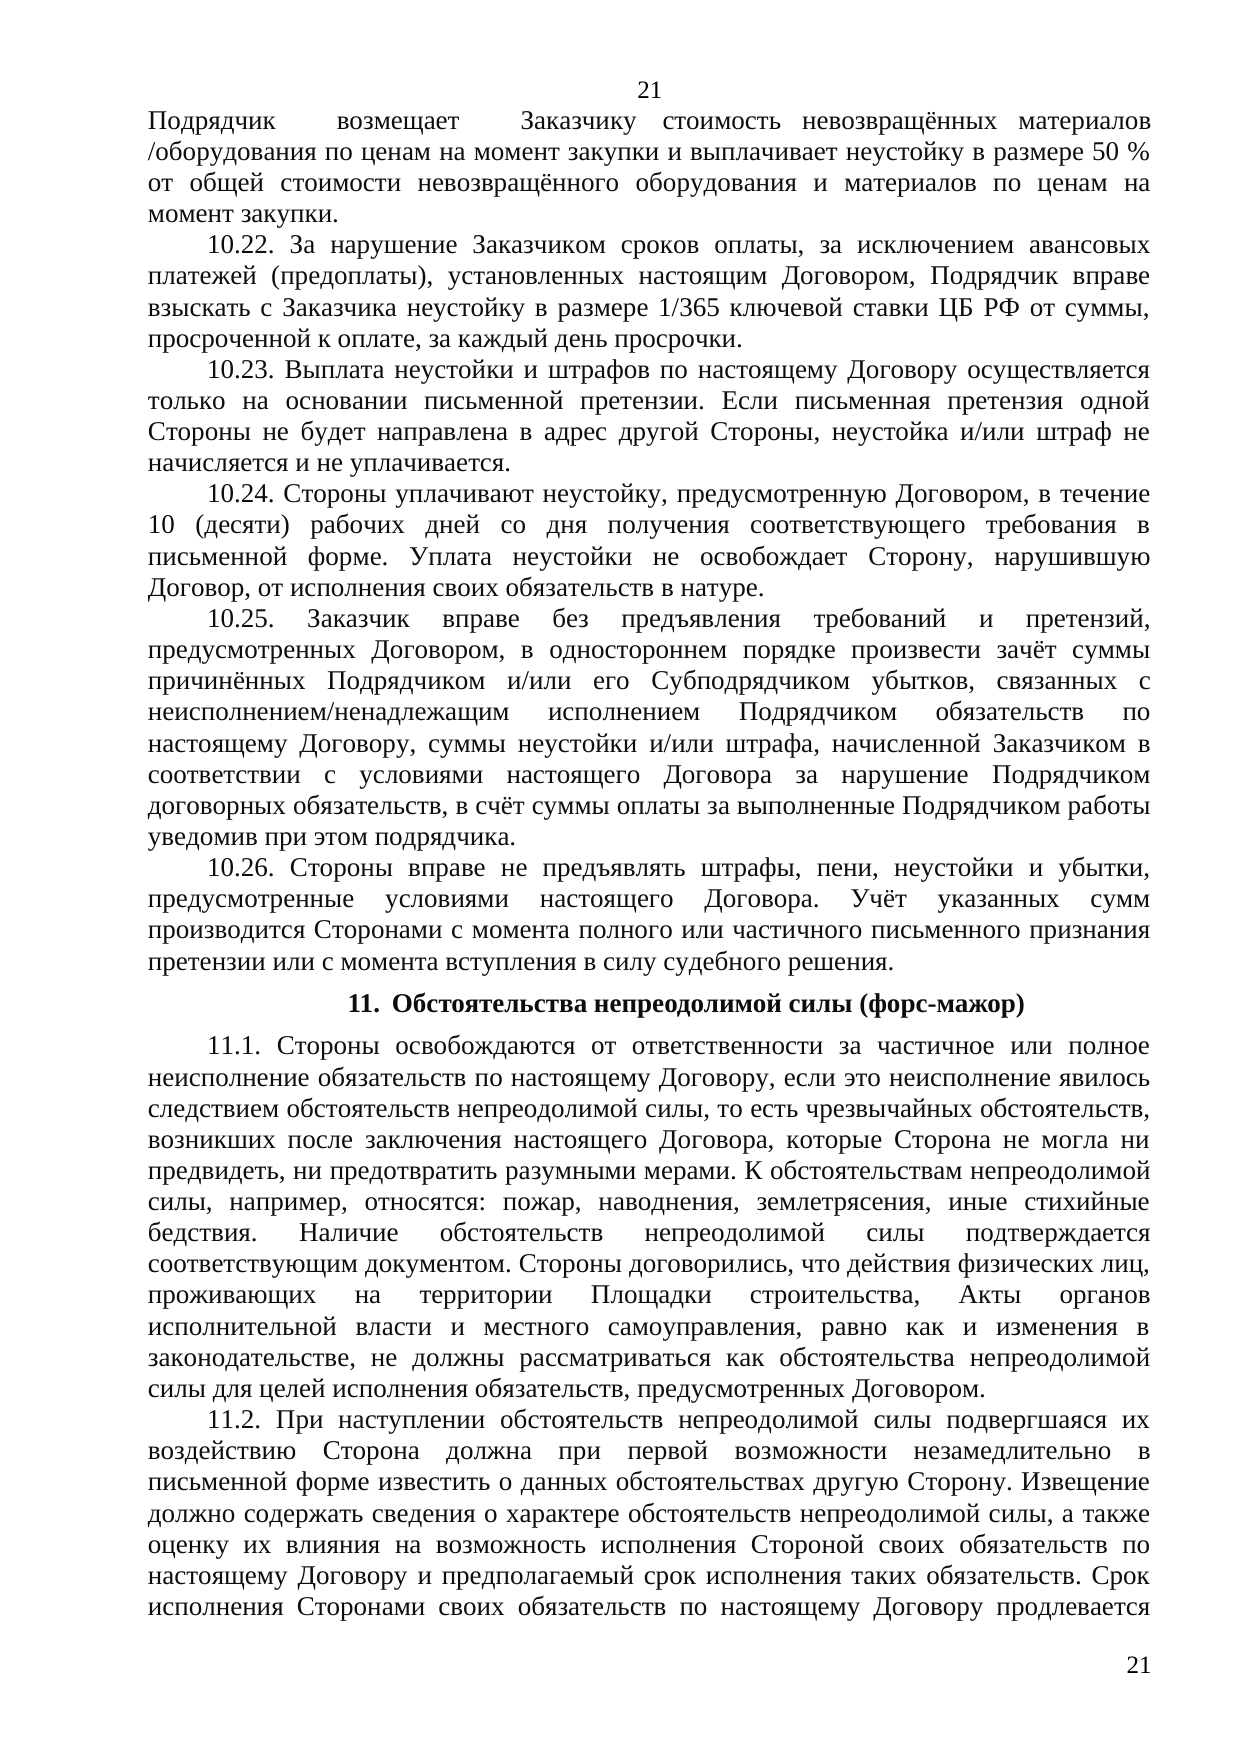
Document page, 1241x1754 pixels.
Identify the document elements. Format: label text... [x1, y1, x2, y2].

text 10.23. Выплата неустойки и штрафов по настоящему Договору осуществляется только на основании письменной претензии. Если письменная претензия одной Стороны не будет направлена в адрес другой Стороны, неустойка и/или штраф не начисляется и не уплачивается. [148, 353, 1152, 477]
text 11.1. Стороны освобождаются от ответственности за частичное или полное неисполнение обязательств по настоящему Договору, если это неисполнение явилось следствием обстоятельств непреодолимой силы, то есть чрезвычайных обстоятельств, возникших после заключения настоящего Договора, которые Сторона не могла ни предвидеть, ни предотвратить разумными мерами. К обстоятельствам непреодолимой силы, например, относятся: пожар, наводнения, землетрясения, иные стихийные бедствия. Наличие обстоятельств непреодолимой силы подтверждается соответствующим документом. Стороны договорились, что действия физических лиц, проживающих на территории Площадки строительства, Акты органов исполнительной власти и местного самоуправления, равно как и изменения в законодательстве, не должны рассматриваться как обстоятельства непреодолимой силы для целей исполнения обязательств, предусмотренных Договором. [148, 1029, 1152, 1403]
subtitle Обстоятельства непреодолимой силы (форс-мажор) [221, 987, 1152, 1018]
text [148, 1403, 1152, 1621]
text 10.26. Стороны вправе не предъявлять штрафы, пени, неустойки и убытки, предусмотренные условиями настоящего Договора. Учёт указанных сумм производится Сторонами с момента полного или частичного письменного признания претензии или с момента вступления в силу судебного решения. [148, 851, 1152, 976]
text 10.22. За нарушение Заказчиком сроков оплаты, за исключением авансовых платежей (предоплаты), установленных настоящим Договором, Подрядчик вправе взыскать с Заказчика неустойку в размере 1/365 ключевой ставки ЦБ РФ от суммы, просроченной к оплате, за каждый день просрочки. [148, 228, 1152, 353]
text 10.24. Стороны уплачивают неустойку, предусмотренную Договором, в течение 10 (десяти) рабочих дней со дня получения соответствующего требования в письменной форме. Уплата неустойки не освобождает Сторону, нарушившую Договор, от исполнения своих обязательств в натуре. [148, 477, 1152, 602]
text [148, 104, 1152, 228]
text 10.25. Заказчик вправе без предъявления требований и претензий, предусмотренных Договором, в одностороннем порядке произвести зачёт суммы причинённых Подрядчиком и/или его Субподрядчиком убытков, связанных с неисполнением/ненадлежащим исполнением Подрядчиком обязательств по настоящему Договору, суммы неустойки и/или штрафа, начисленной Заказчиком в соответствии с условиями настоящего Договора за нарушение Подрядчиком договорных обязательств, в счёт суммы оплаты за выполненные Подрядчиком работы уведомив при этом подрядчика. [148, 602, 1152, 851]
